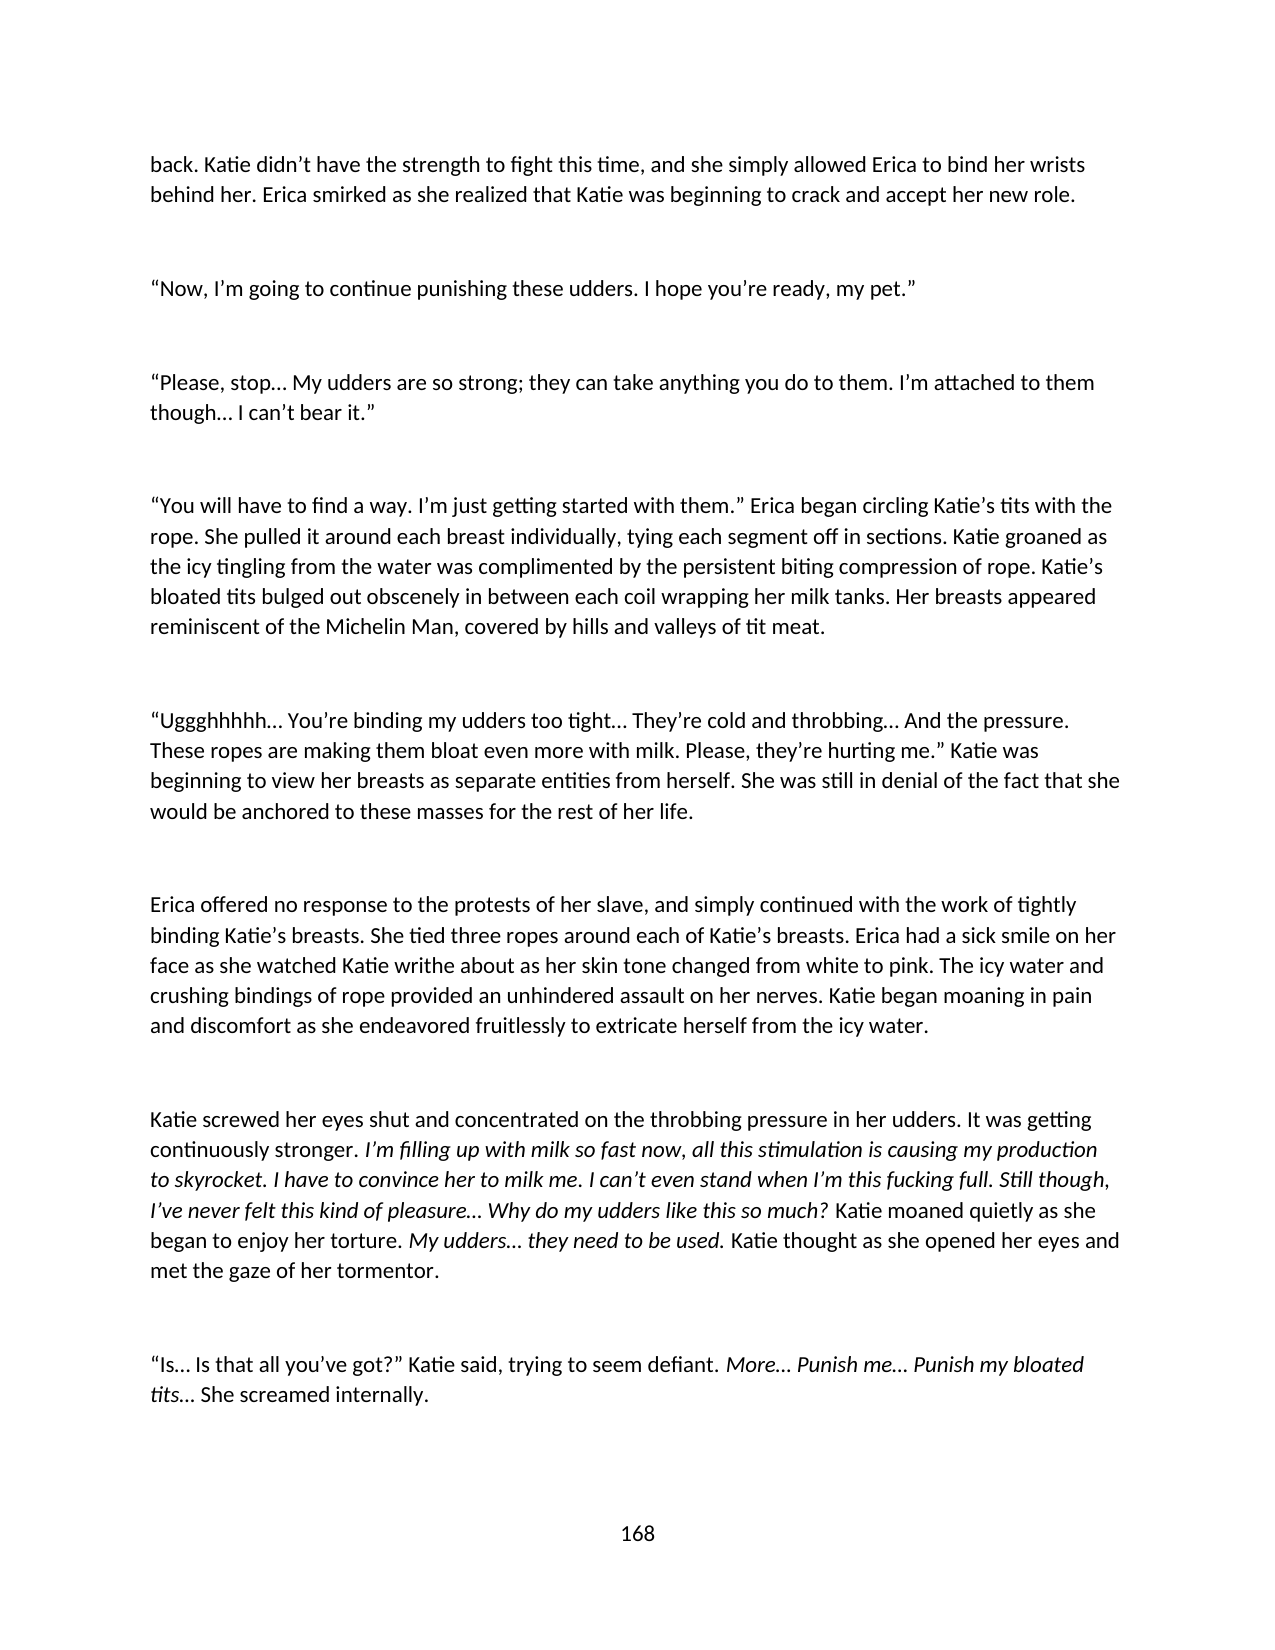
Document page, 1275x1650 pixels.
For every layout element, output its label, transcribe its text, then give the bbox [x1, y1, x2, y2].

text “Please, stop… My udders are so strong; they can take anything you do to them. I’m attached to them though… I can’t bear it.” [150, 368, 1125, 426]
text “Uggghhhhh… You’re binding my udders too tight… They’re cold and throbbing… And the pressure. These ropes are making them bloat even more with milk. Please, they’re hurting me.” Katie was beginning to view her breasts as separate entities from herself. She was still in denial of the fact that she would be anchored to these masses for the rest of her life. [150, 706, 1125, 825]
text Erica offered no response to the protests of her slave, and simply continued with the work of tightly binding Katie’s breasts. She tied three ropes around each of Katie’s breasts. Erica had a sick smile on her face as she watched Katie writhe about as her skin tone changed from white to pink. The icy water and crushing bindings of rope provided an unhindered assault on her nerves. Katie began moaning in pain and discomfort as she endeavored fruitlessly to extricate herself from the icy water. [150, 891, 1125, 1039]
text “Is… Is that all you’ve got?” Katie said, trying to seem defiant. More… Punish me… Punish my bloated tits… She screamed internally. [150, 1350, 1125, 1408]
text “You will have to find a way. I’m just getting started with them.” Erica began circling Katie’s tits with the rope. She pulled it around each breast individually, tying each segment off in sections. Katie groaned as the icy tingling from the water was complimented by the persistent biting compression of rope. Katie’s bloated tits bulged out obscenely in between each coil wrapping her milk tanks. Her breasts appeared reminiscent of the Michelin Man, covered by hills and valleys of tit meat. [150, 492, 1125, 641]
text “Now, I’m going to continue punishing these udders. I hope you’re ready, my pet.” [150, 274, 1125, 302]
text Katie screwed her eyes shut and concentrated on the throbbing pressure in her udders. It was getting continuously stronger. I’m filling up with milk so fast now, all this stimulation is causing my production to skyrocket. I have to convince her to milk me. I can’t even stand when I’m this fucking full. Still though, I’ve never felt this kind of pleasure… Why do my udders like this so much? Katie moaned quietly as she began to enjoy her torture. My udders… they need to be used. Katie thought as she opened her eyes and met the gaze of her tormentor. [150, 1105, 1125, 1284]
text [150, 150, 1125, 208]
